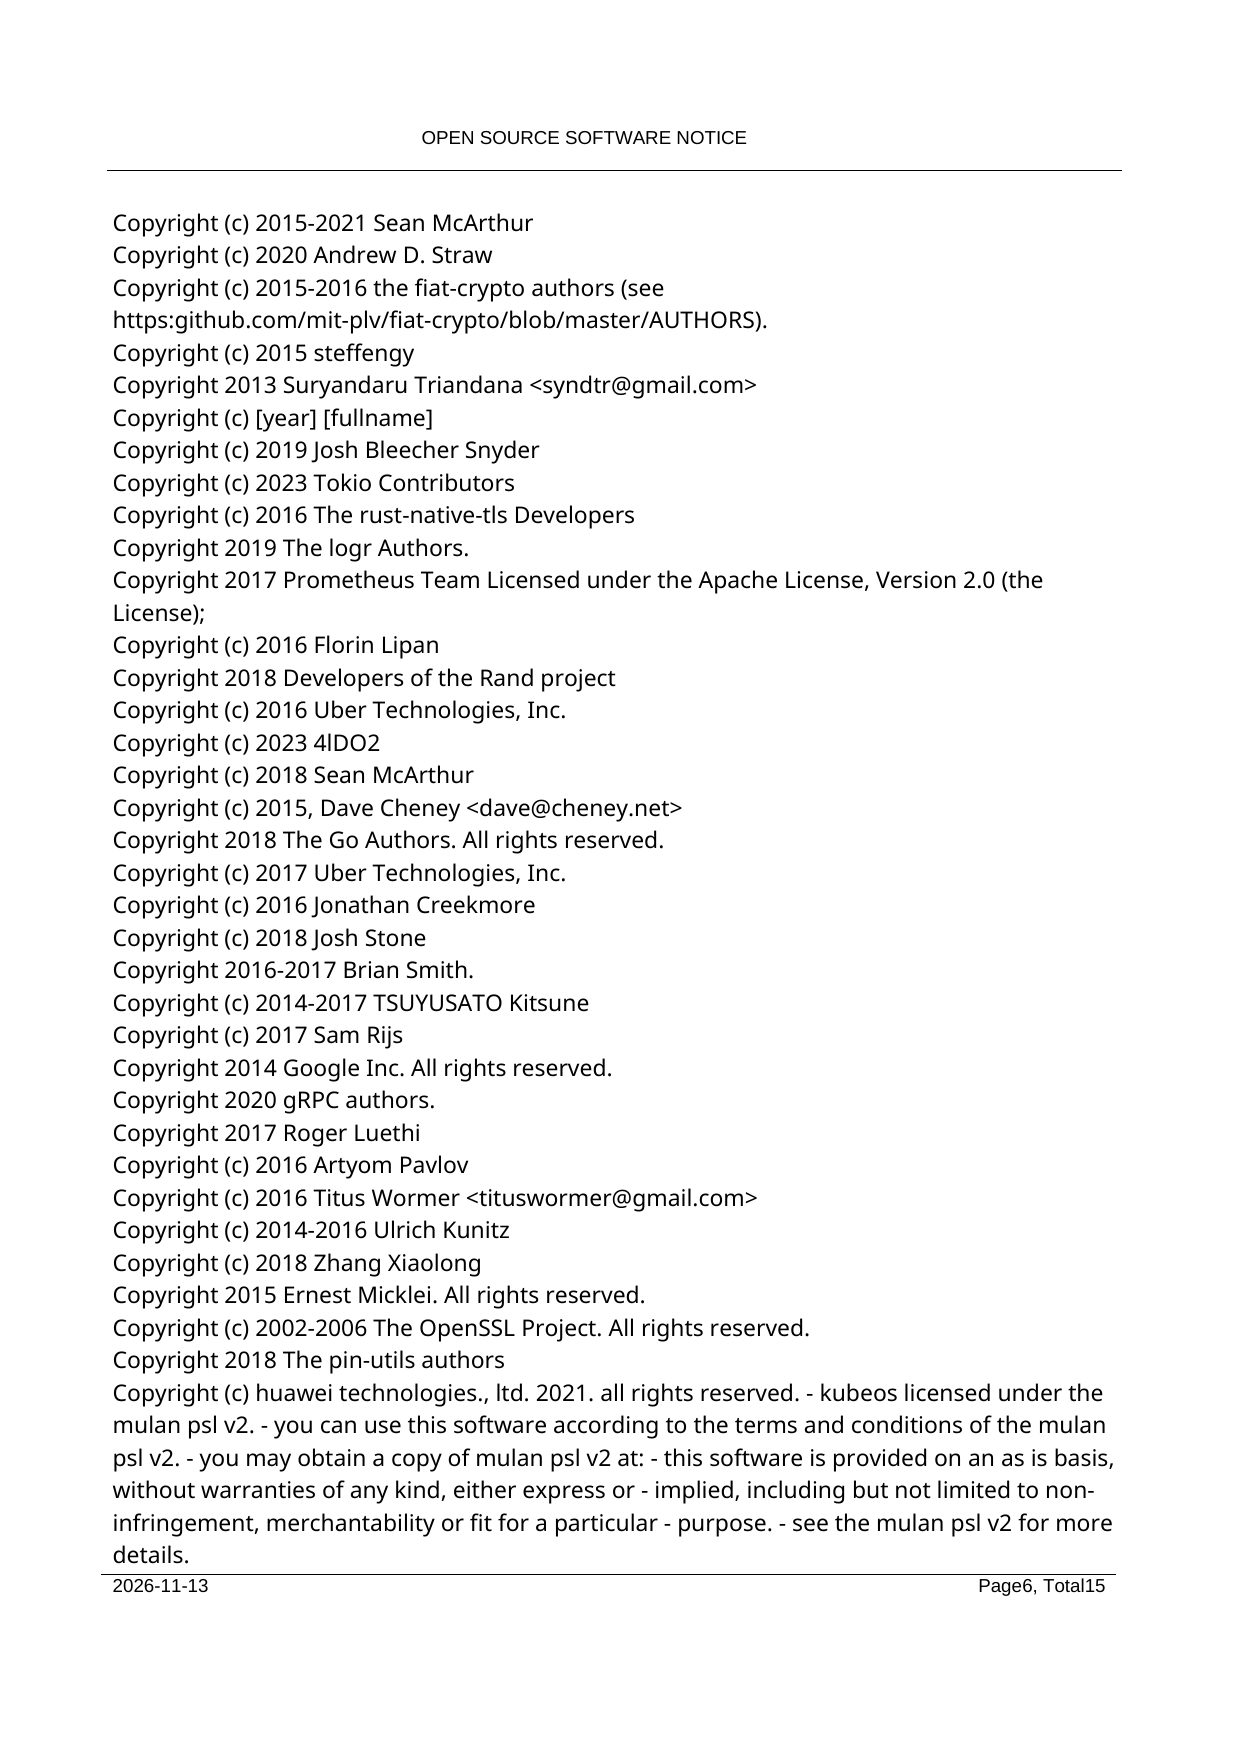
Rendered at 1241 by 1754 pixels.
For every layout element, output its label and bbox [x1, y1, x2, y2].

text [112, 206, 1128, 1571]
